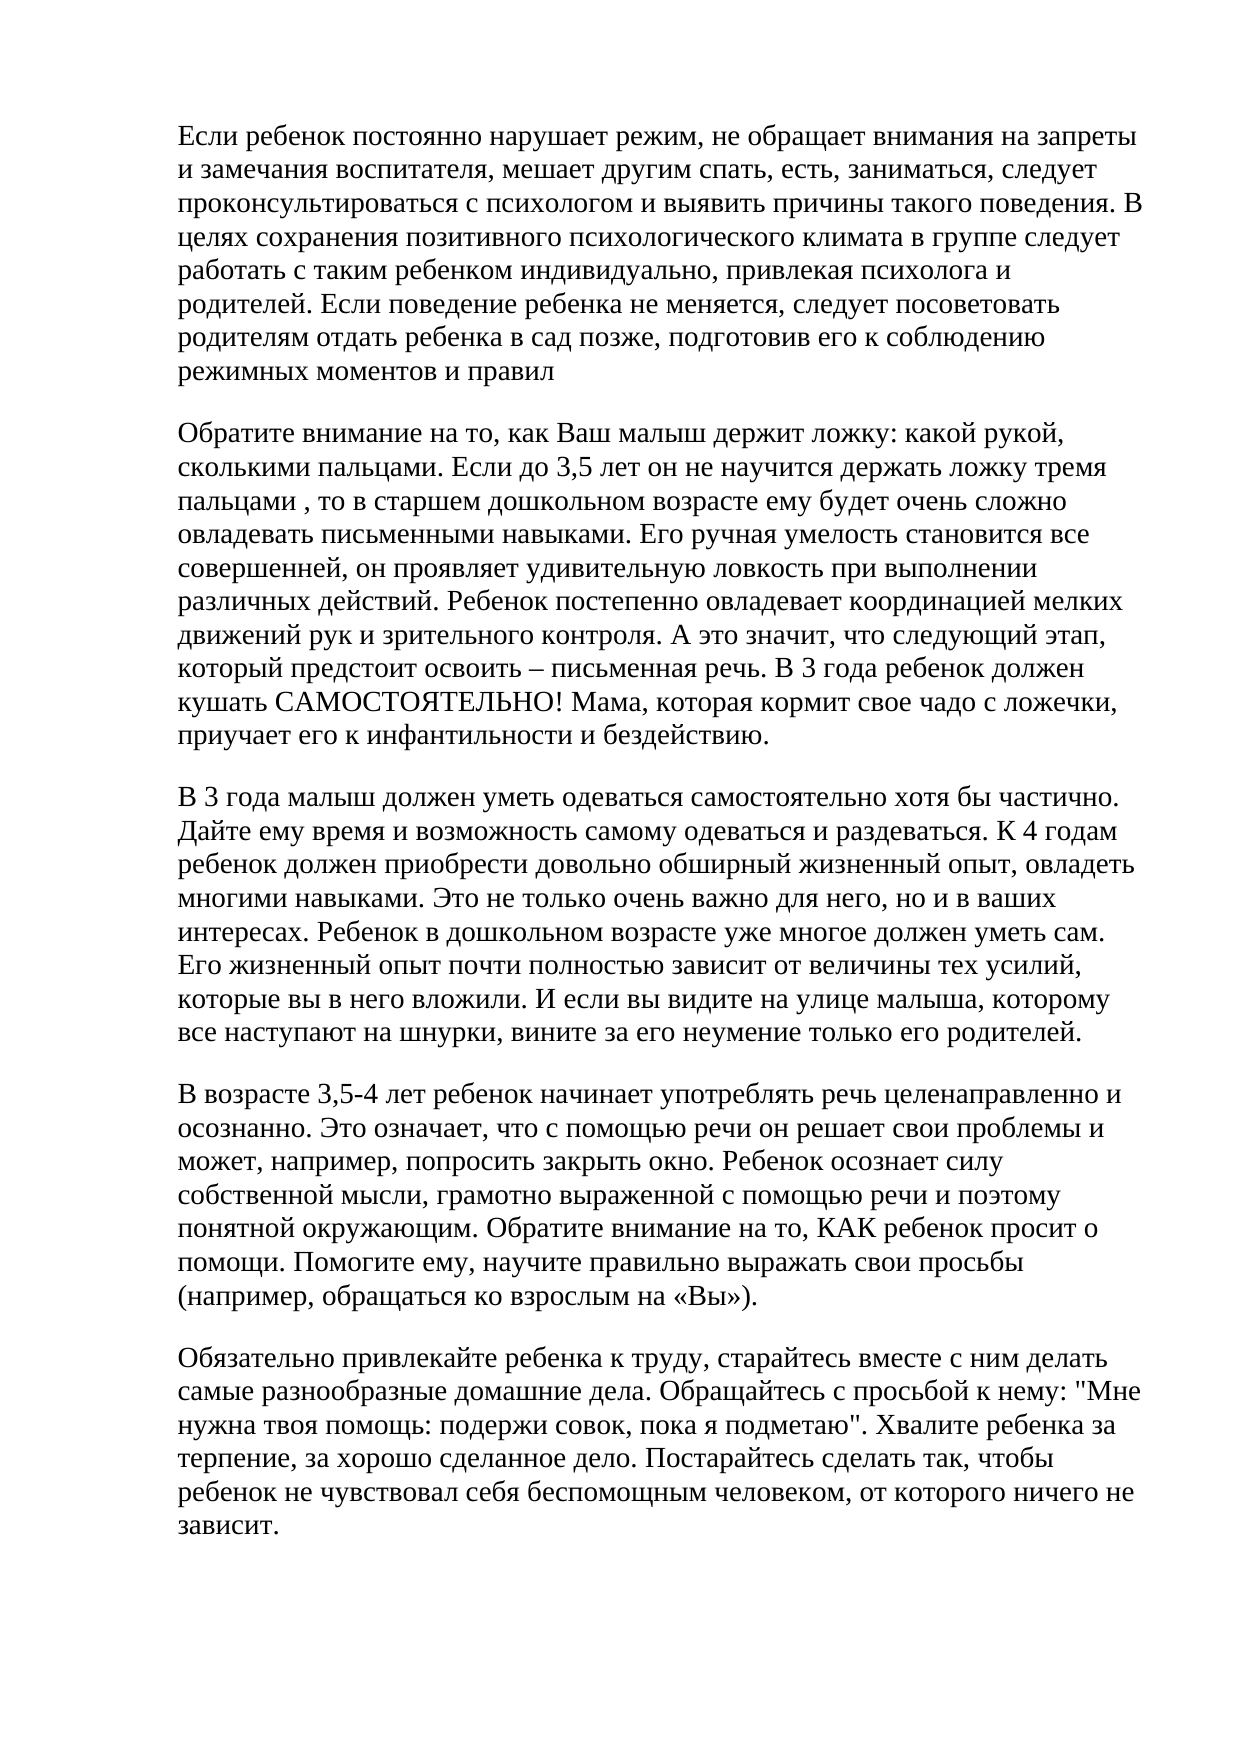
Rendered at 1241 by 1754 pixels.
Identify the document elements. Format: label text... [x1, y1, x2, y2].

text Обратите внимание на то, как Ваш малыш держит ложку: какой рукой, сколькими пальцами. Если до 3,5 лет он не научится держать ложку тремя пальцами , то в старшем дошкольном возрасте ему будет очень сложно овладевать письменными навыками. Его ручная умелость становится все совершенней, он проявляет удивительную ловкость при выполнении различных действий. Ребенок постепенно овладевает координацией мелких движений рук и зрительного контроля. А это значит, что следующий этап, который предстоит освоить – письменная речь. В 3 года ребенок должен кушать САМОСТОЯТЕЛЬНО! Мама, которая кормит свое чадо с ложечки, приучает его к инфантильности и бездействию. [177, 416, 1152, 751]
text В возрасте 3,5-4 лет ребенок начинает употреблять речь целенаправленно и осознанно. Это означает, что с помощью речи он решает свои проблемы и может, например, попросить закрыть окно. Ребенок осознает силу собственной мысли, грамотно выраженной с помощью речи и поэтому понятной окружающим. Обратите внимание на то, КАК ребенок просит о помощи. Помогите ему, научите правильно выражать свои просьбы (например, обращаться ко взрослым на «Вы»). [177, 1076, 1152, 1311]
text Если ребенок постоянно нарушает режим, не обращает внимания на запреты и замечания воспитателя, мешает другим спать, есть, заниматься, следует проконсультироваться с психологом и выявить причины такого поведения. В целях сохранения позитивного психологического климата в группе следует работать с таким ребенком индивидуально, привлекая психолога и родителей. Если поведение ребенка не меняется, следует посоветовать родителям отдать ребенка в сад позже, подготовив его к соблюдению режимных моментов и правил [177, 118, 1152, 386]
text Обязательно привлекайте ребенка к труду, старайтесь вместе с ним делать самые разнообразные домашние дела. Обращайтесь с просьбой к нему: "Мне нужна твоя помощь: подержи совок, пока я подметаю". Хвалите ребенка за терпение, за хорошо сделанное дело. Постарайтесь сделать так, чтобы ребенок не чувствовал себя беспомощным человеком, от которого ничего не зависит. [177, 1340, 1152, 1541]
text В 3 года малыш должен уметь одеваться самостоятельно хотя бы частично. Дайте ему время и возможность самому одеваться и раздеваться. К 4 годам ребенок должен приобрести довольно обширный жизненный опыт, овладеть многими навыками. Это не только очень важно для него, но и в ваших интересах. Ребенок в дошкольном возрасте уже многое должен уметь сам. Его жизненный опыт почти полностью зависит от величины тех усилий, которые вы в него вложили. И если вы видите на улице малыша, которому все наступают на шнурки, вините за его неумение только его родителей. [177, 779, 1152, 1048]
